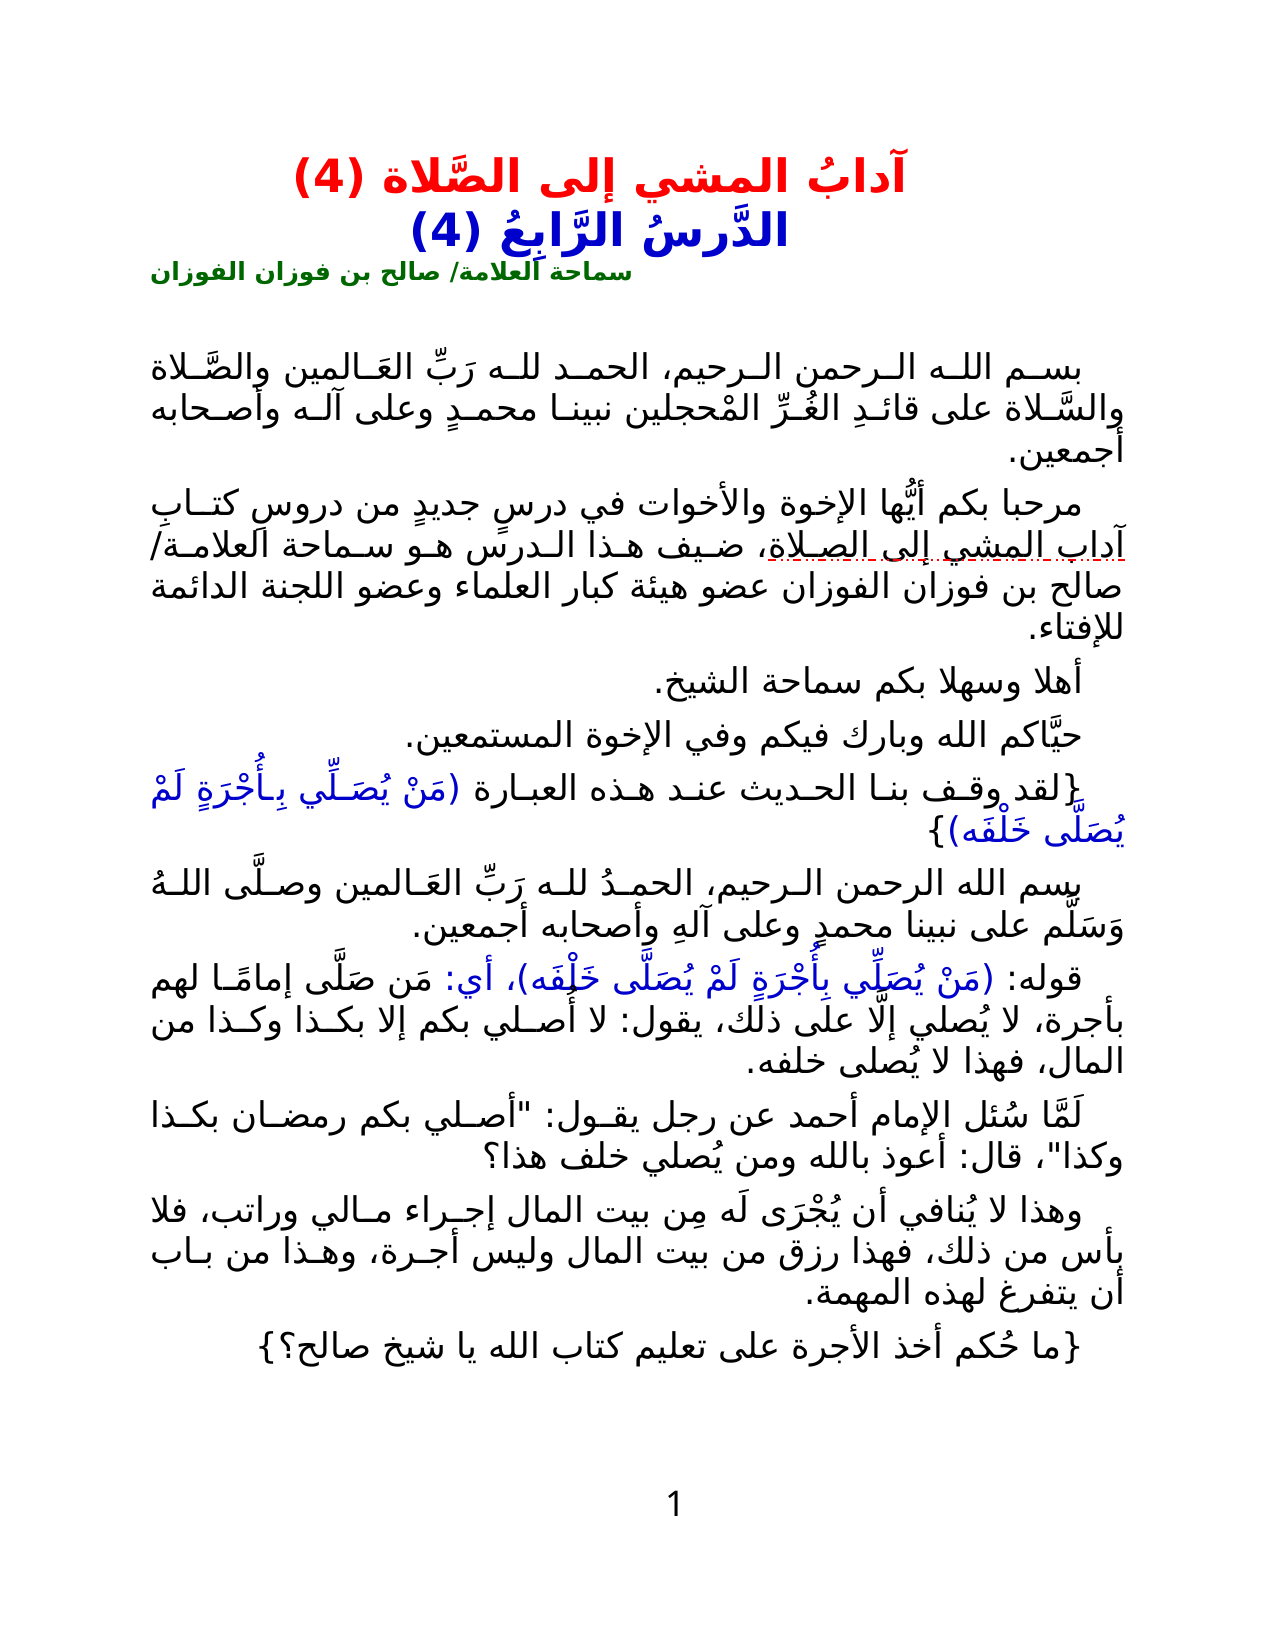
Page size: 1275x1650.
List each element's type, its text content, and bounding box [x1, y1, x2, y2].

text وهذا لا يُنافي أن يُجْرَى لَه مِن بيت المال إجراء مالي وراتب، فلا بأس من ذلك، فهذا رزق من بيت المال وليس أجرة، وهذا من باب أن يتفرغ لهذه المهمة. [150, 1189, 1125, 1313]
text آدابُ المشي إلى الصَّلاة (4) [150, 150, 1125, 203]
text قوله: (مَنْ يُصَلِّي بِأُجْرَةٍ لَمْ يُصَلَّى خَلْفَه)، أي: مَن صَلَّى إمامًا لهم بأجرة، لا يُصلي إلَّا على ذلك، يقول: لا أُصلي بكم إلا بكذا وكذا من المال، فهذا لا يُصلى خلفه. [150, 958, 1125, 1082]
text سماحة العلامة/ صالح بن فوزان الفوزان [150, 257, 1125, 286]
text بسم الله الرحمن الرحيم، الحمدُ لله رَبِّ العَالمين وصلَّى اللهُ وَسَلَّم على نبينا محمدٍ وعلى آلهِ وأصحابه أجمعين. [150, 863, 1125, 945]
text لَمَّا سُئل الإمام أحمد عن رجل يقول: "أصلي بكم رمضان بكذا وكذا"، قال: أعوذ بالله ومن يُصلي خلف هذا؟ [150, 1094, 1125, 1177]
text حيَّاكم الله وبارك فيكم وفي الإخوة المستمعين. [150, 714, 1125, 755]
text الدَّرسُ الرَّابِعُ (4) [150, 203, 1125, 257]
text {ما حُكم أخذ الأجرة على تعليم كتاب الله يا شيخ صالح؟} [150, 1325, 1125, 1367]
text بسم الله الرحمن الرحيم، الحمد لله رَبِّ العَالمين والصَّلاة والسَّلاة على قائدِ الغُرِّ المْحجلين نبينا محمدٍ وعلى آله وأصحابه أجمعين. [150, 347, 1125, 470]
text مرحبا بكم أيُّها الإخوة والأخوات في درسٍ جديدٍ من دروسِ كتابِ آداب المشي إلى الصلاة، ضيف هذا الدرس هو سماحة العلامة/ صالح بن فوزان الفوزان عضو هيئة كبار العلماء وعضو اللجنة الدائمة للإفتاء. [150, 483, 1125, 648]
text {لقد وقف بنا الحديث عند هذه العبارة (مَنْ يُصَلِّي بِأُجْرَةٍ لَمْ يُصَلَّى خَلْفَه)} [150, 768, 1125, 850]
text أهلا وسهلا بكم سماحة الشيخ. [150, 660, 1125, 702]
